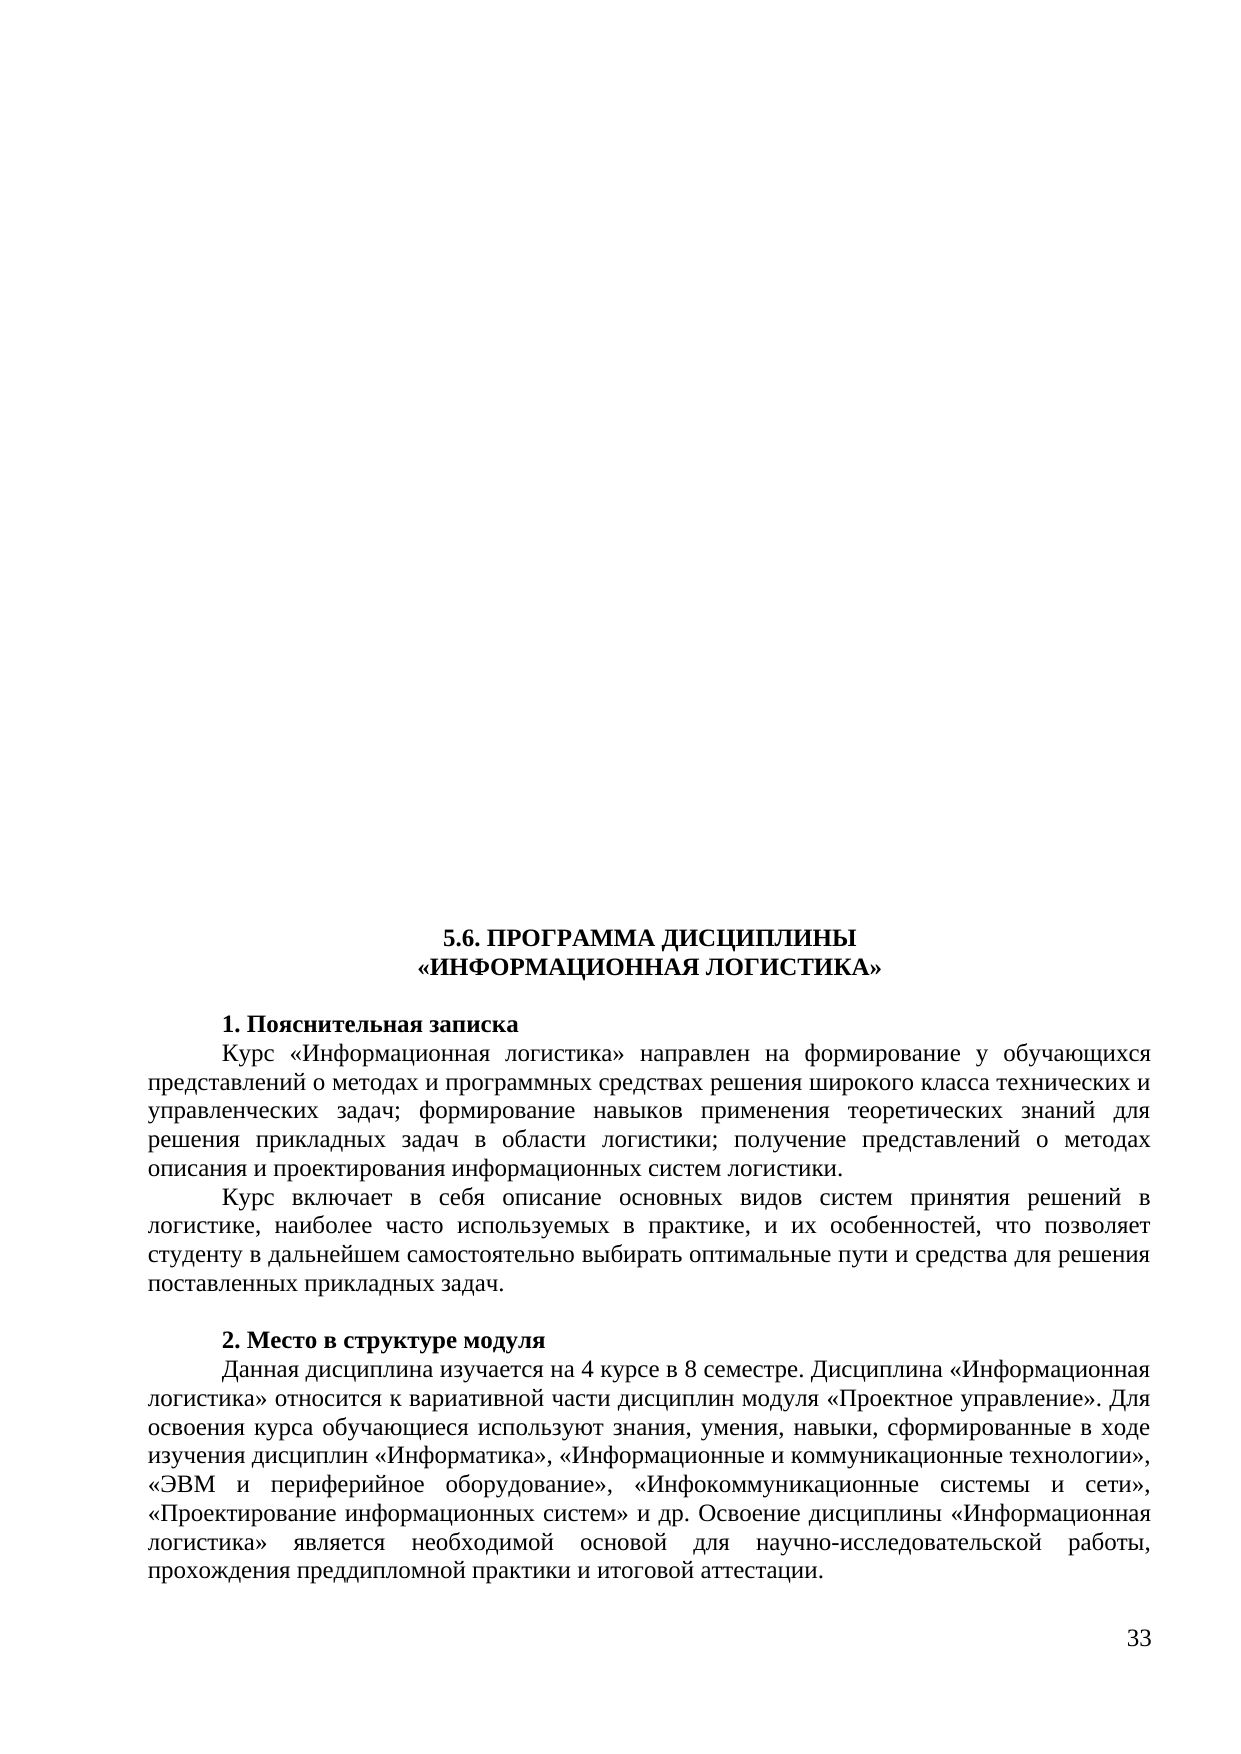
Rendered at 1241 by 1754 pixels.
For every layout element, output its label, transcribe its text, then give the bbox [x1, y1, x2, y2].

text 5.6. ПРОГРАММА ДИСЦИПЛИНЫ [148, 923, 1152, 952]
text Курс «Информационная логистика» направлен на формирование у обучающихся представлений о методах и программных средствах решения широкого класса технических и управленческих задач; формирование навыков применения теоретических знаний для решения прикладных задач в области логистики; получение представлений о методах описания и проектирования информационных систем логистики. [148, 1038, 1152, 1182]
text 2. Место в структуре модуля [148, 1326, 1152, 1354]
text Данная дисциплина изучается на 4 курсе в 8 семестре. Дисциплина «Информационная логистика» относится к вариативной части дисциплин модуля «Проектное управление». Для освоения курса обучающиеся используют знания, умения, навыки, сформированные в ходе изучения дисциплин «Информатика», «Информационные и коммуникационные технологии», «ЭВМ и периферийное оборудование», «Инфокоммуникационные системы и сети», «Проектирование информационных систем» и др. Освоение дисциплины «Информационная логистика» является необходимой основой для научно-исследовательской работы, прохождения преддипломной практики и итоговой аттестации. [148, 1354, 1152, 1584]
text 1. Пояснительная записка [148, 1009, 1152, 1038]
text Курс включает в себя описание основных видов систем принятия решений в логистике, наиболее часто используемых в практике, и их особенностей, что позволяет студенту в дальнейшем самостоятельно выбирать оптимальные пути и средства для решения поставленных прикладных задач. [148, 1182, 1152, 1297]
text «ИНФОРМАЦИОННАЯ ЛОГИСТИКА» [148, 952, 1152, 981]
